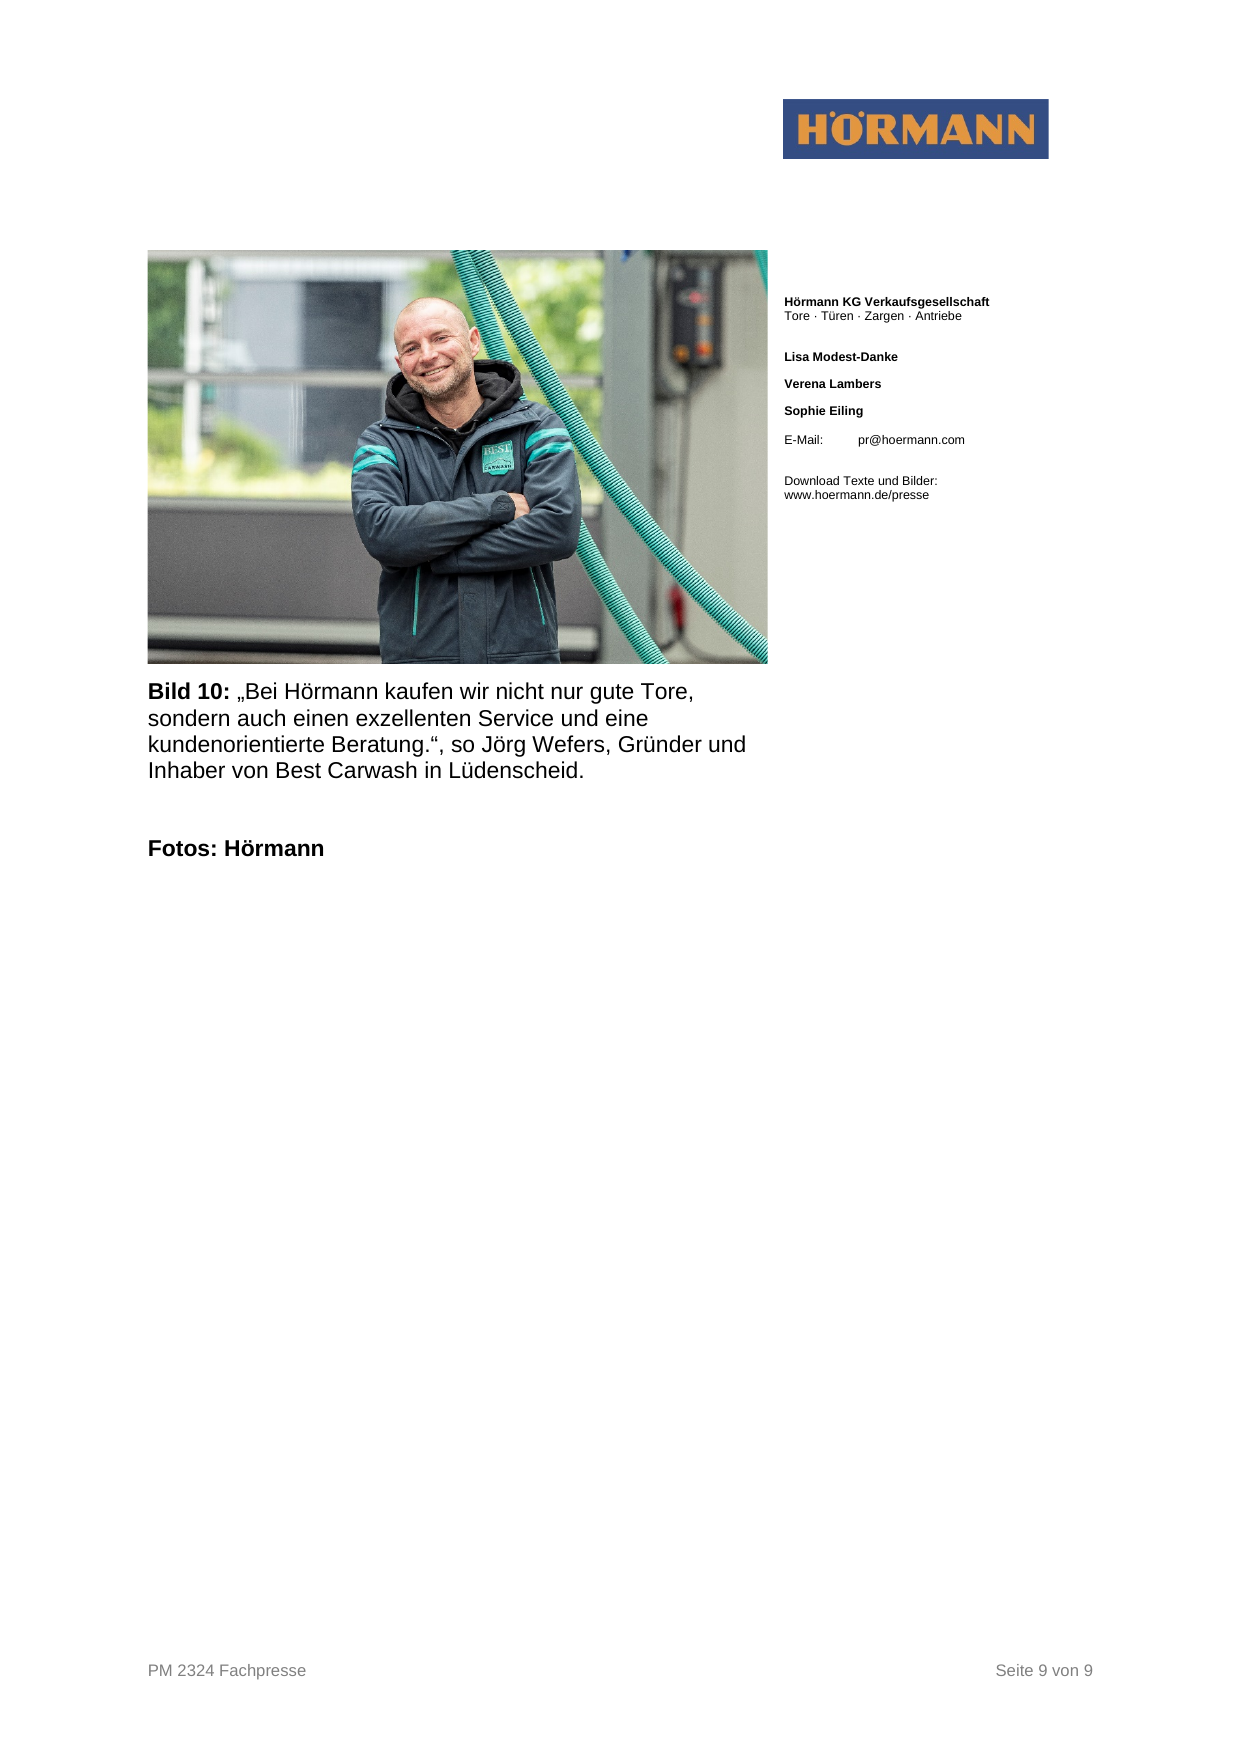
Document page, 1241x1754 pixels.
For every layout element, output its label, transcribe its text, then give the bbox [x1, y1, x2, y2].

picture [783, 99, 1049, 159]
text Fotos: Hörmann [148, 835, 1171, 861]
text Bild 10: „Bei Hörmann kaufen wir nicht nur gute Tore, sondern auch einen exzellenten Service und eine kundenorientierte Beratung.“, so Jörg Wefers, Gründer und Inhaber von Best Carwash in Lüdenscheid. [148, 678, 766, 783]
picture [147, 250, 768, 664]
